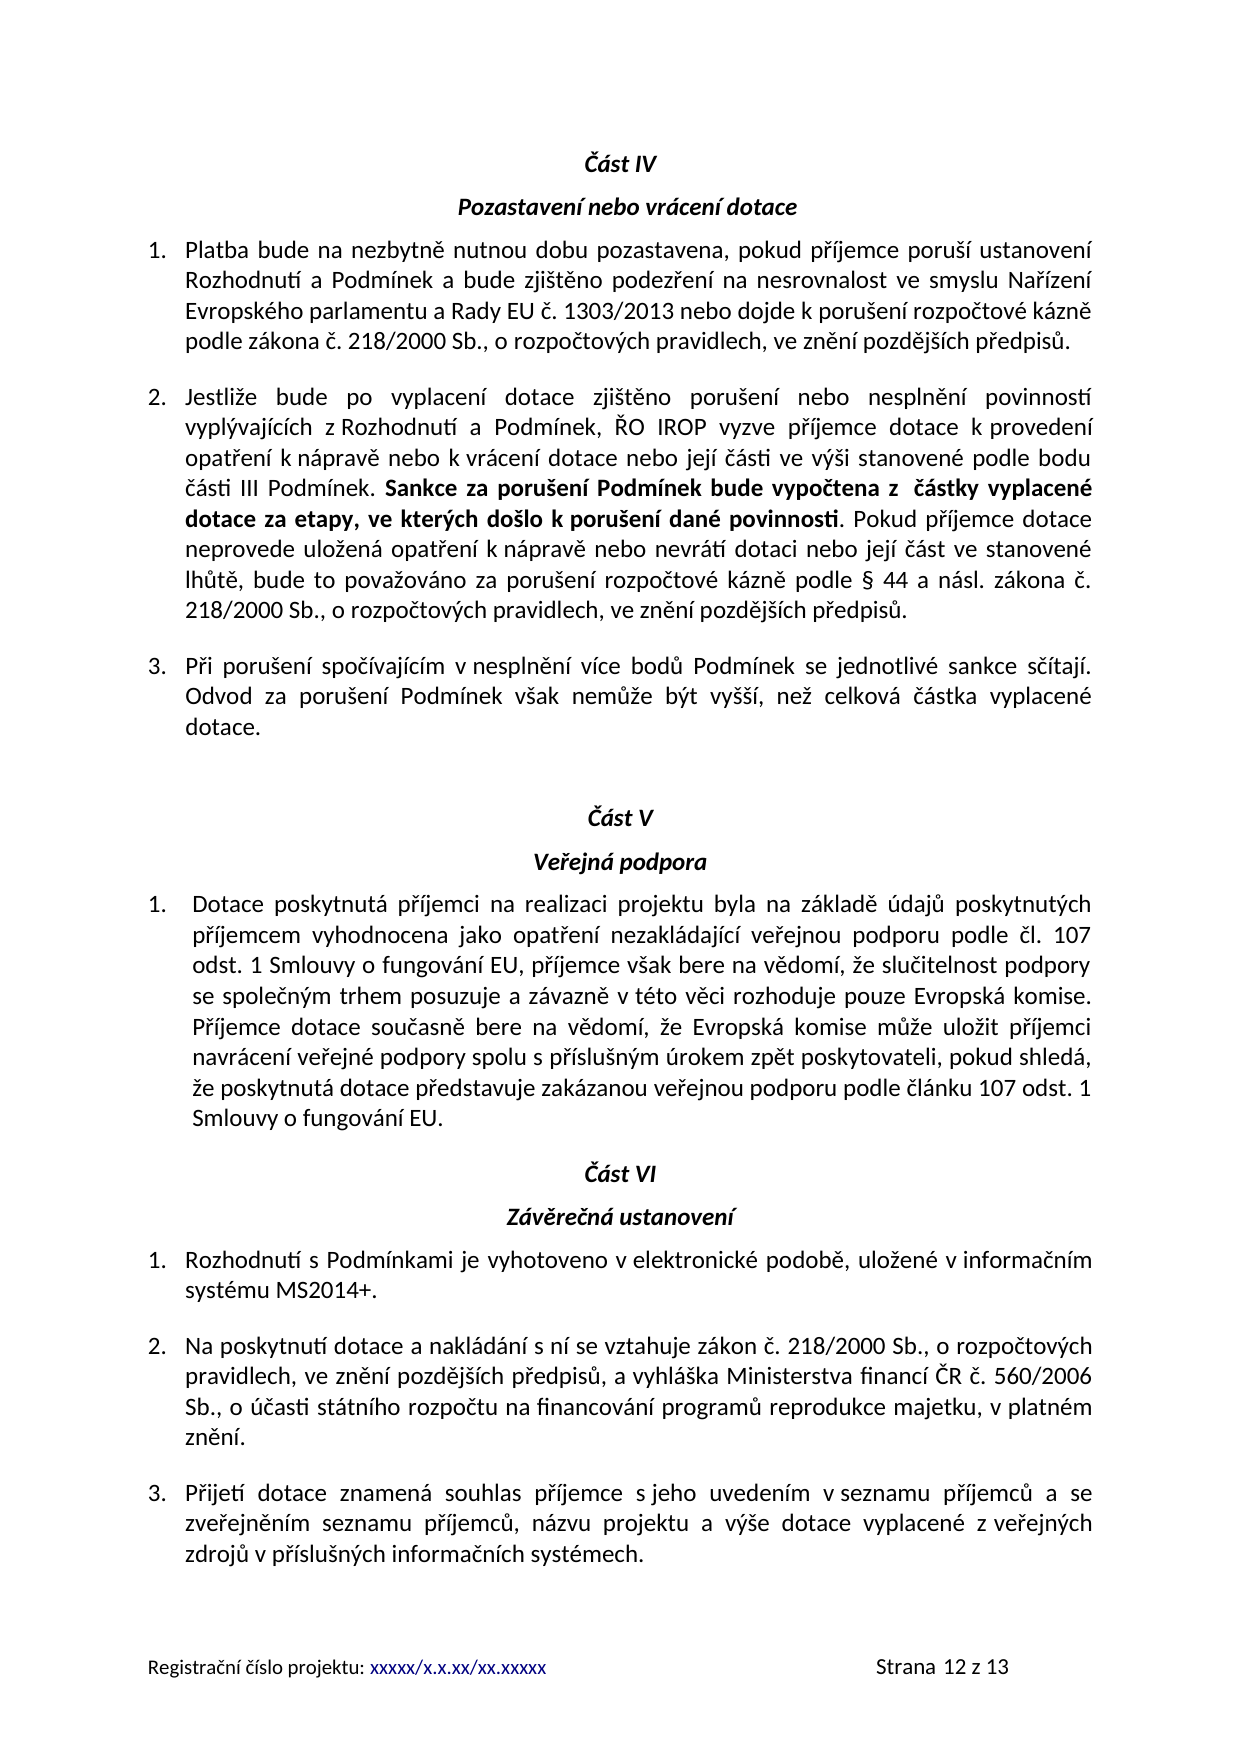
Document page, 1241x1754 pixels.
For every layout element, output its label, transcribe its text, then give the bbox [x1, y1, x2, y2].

text Část IV [148, 148, 1092, 178]
list Přijetí dotace znamená souhlas příjemce s jeho uvedením v seznamu příjemců a se zveřejněním seznamu příjemců, názvu projektu a výše dotace vyplacené z veřejných zdrojů v příslušných informačních systémech. [148, 1477, 1092, 1568]
text Závěrečná ustanovení [148, 1201, 1092, 1231]
text Veřejná podpora [148, 846, 1092, 876]
list Platba bude na nezbytně nutnou dobu pozastavena, pokud příjemce poruší ustanovení Rozhodnutí a Podmínek a bude zjištěno podezření na nesrovnalost ve smyslu Nařízení Evropského parlamentu a Rady EU č. 1303/2013 nebo dojde k porušení rozpočtové kázně podle zákona č. 218/2000 Sb., o rozpočtových pravidlech, ve znění pozdějších předpisů. [148, 234, 1092, 356]
list Jestliže bude po vyplacení dotace zjištěno porušení nebo nesplnění povinností vyplývajících z Rozhodnutí a Podmínek, ŘO IROP vyzve příjemce dotace k provedení opatření k nápravě nebo k vrácení dotace nebo její části ve výši stanovené podle bodu části III Podmínek. Sankce za porušení Podmínek bude vypočtena z částky vyplacené dotace za etapy, ve kterých došlo k porušení dané povinnosti. Pokud příjemce dotace neprovede uložená opatření k nápravě nebo nevrátí dotaci nebo její část ve stanovené lhůtě, bude to považováno za porušení rozpočtové kázně podle § 44 a násl. zákona č. 218/2000 Sb., o rozpočtových pravidlech, ve znění pozdějších předpisů. [148, 381, 1092, 625]
text Část VI [148, 1158, 1092, 1188]
list Při porušení spočívajícím v nesplnění více bodů Podmínek se jednotlivé sankce sčítají. Odvod za porušení Podmínek však nemůže být vyšší, než celková částka vyplacené dotace. [148, 650, 1092, 742]
text Část V [148, 803, 1092, 833]
list Dotace poskytnutá příjemci na realizaci projektu byla na základě údajů poskytnutých příjemcem vyhodnocena jako opatření nezakládající veřejnou podporu podle čl. 107 odst. 1 Smlouvy o fungování EU, příjemce však bere na vědomí, že slučitelnost podpory se společným trhem posuzuje a závazně v této věci rozhoduje pouze Evropská komise. Příjemce dotace současně bere na vědomí, že Evropská komise může uložit příjemci navrácení veřejné podpory spolu s příslušným úrokem zpět poskytovateli, pokud shledá, že poskytnutá dotace představuje zakázanou veřejnou podporu podle článku 107 odst. 1 Smlouvy o fungování EU. [148, 889, 1092, 1133]
list Rozhodnutí s Podmínkami je vyhotoveno v elektronické podobě, uložené v informačním systému MS2014+. [148, 1244, 1092, 1305]
list Na poskytnutí dotace a nakládání s ní se vztahuje zákon č. 218/2000 Sb., o rozpočtových pravidlech, ve znění pozdějších předpisů, a vyhláška Ministerstva financí ČR č. 560/2006 Sb., o účasti státního rozpočtu na financování programů reprodukce majetku, v platném znění. [148, 1330, 1092, 1452]
text Pozastavení nebo vrácení dotace [162, 191, 1092, 221]
